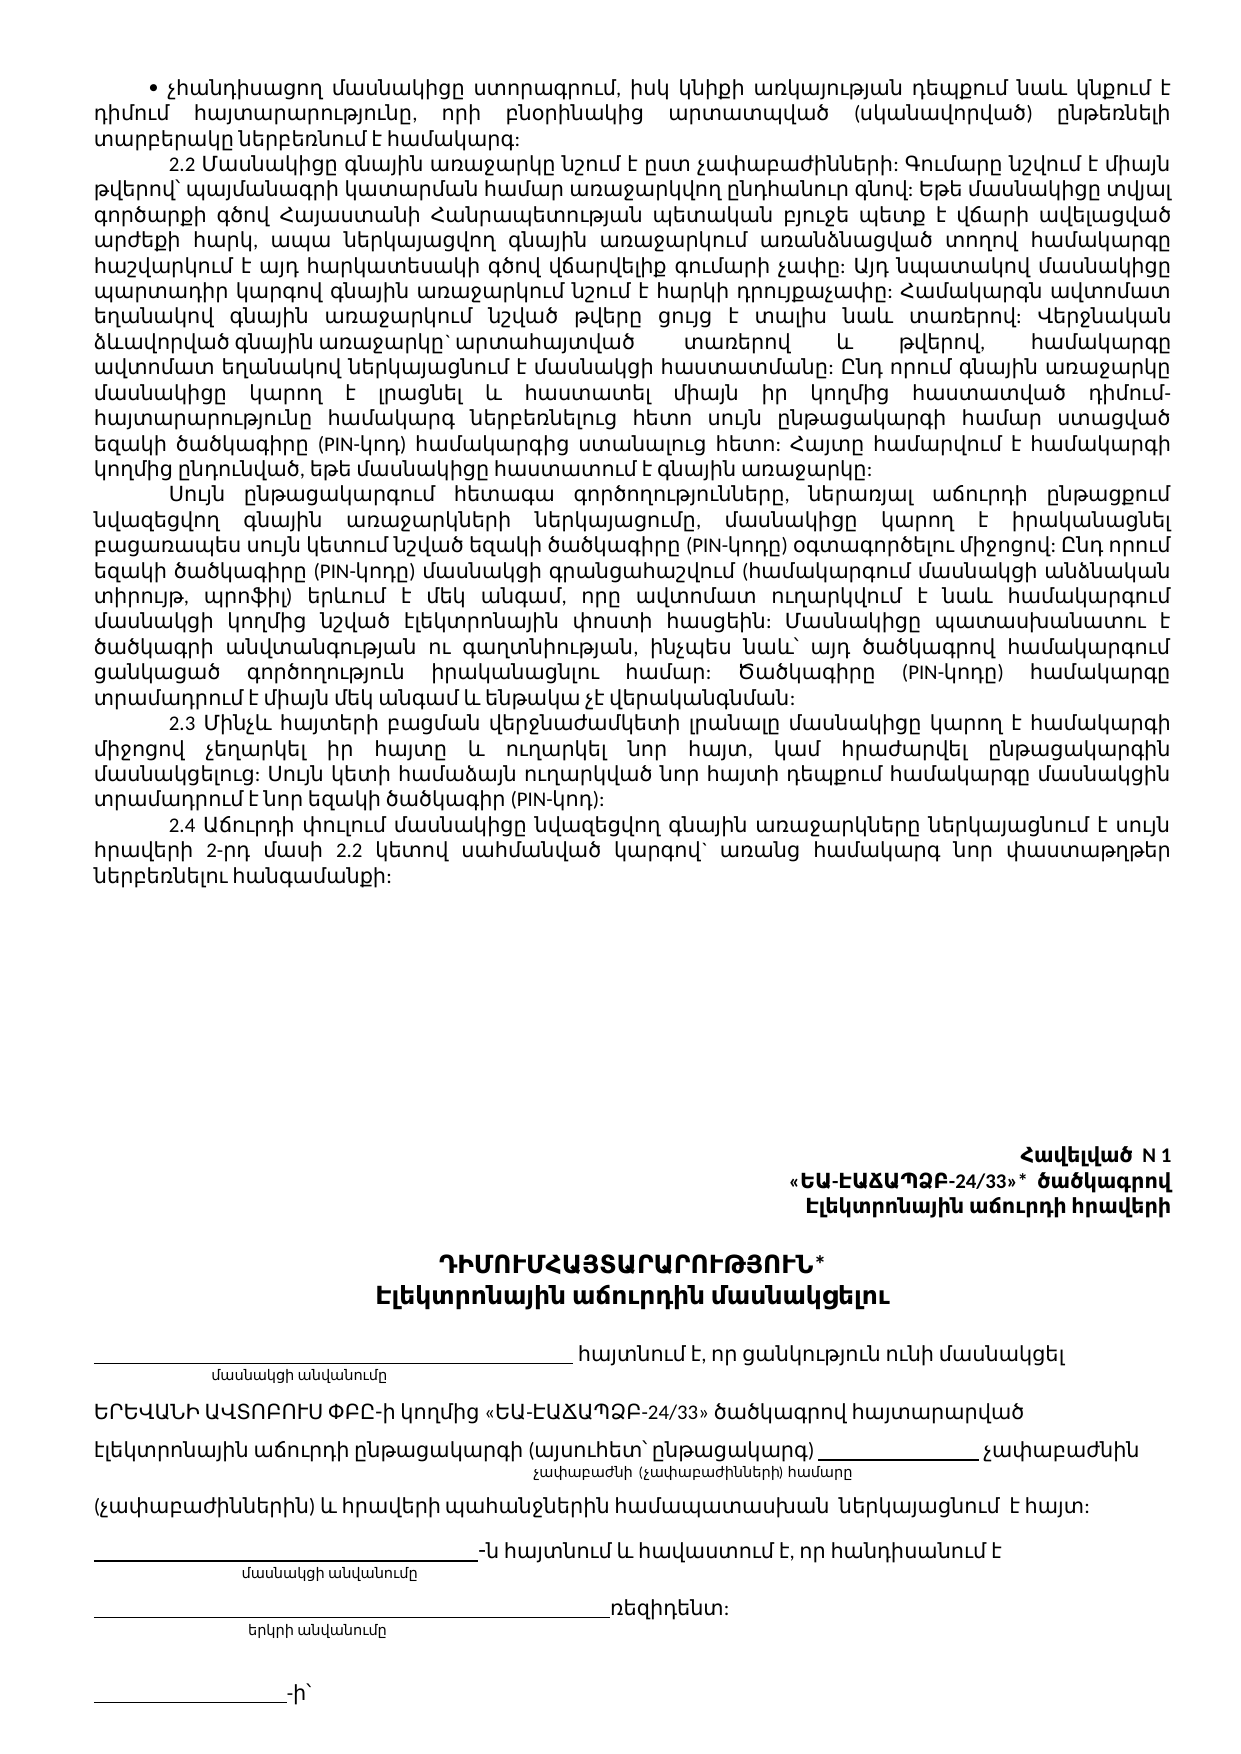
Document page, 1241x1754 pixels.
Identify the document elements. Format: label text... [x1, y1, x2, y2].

text -ն հայտնում և հավաստում է, որ հանդիսանում է [94, 1534, 1171, 1565]
text «ԵԱ-ԷԱՃԱՊՁԲ-24/33»* ծածկագրով [94, 1168, 1171, 1193]
text հայտնում է, որ ցանկություն ունի մասնակցել [94, 1341, 1171, 1366]
text 2.2 Մասնակիցը գնային առաջարկը նշում է ըստ չափաբաժինների: Գումարը նշվում է միայն թվերով՝ պայմանագրի կատարման համար առաջարկվող ընդհանուր գնով: Եթե մասնակիցը տվյալ գործարքի գծով Հայաստանի Հանրապետության պետական բյուջե պետք է վճարի ավելացված արժեքի հարկ, ապա ներկայացվող գնային առաջարկում առանձնացված տողով համակարգը հաշվարկում է այդ հարկատեսակի գծով վճարվելիք գումարի չափը: Այդ նպատակով մասնակիցը պարտադիր կարգով գնային առաջարկում նշում է հարկի դրույքաչափը: Համակարգն ավտոմատ եղանակով գնային առաջարկում նշված թվերը ցույց է տալիս նաև տառերով: Վերջնական ձևավորված գնային առաջարկը` արտահայտված տառերով և թվերով, համակարգը ավտոմատ եղանակով ներկայացնում է մասնակցի հաստատմանը: Ընդ որում գնային առաջարկը մասնակիցը կարող է լրացնել և հաստատել միայն իր կողմից հաստատված դիմում-հայտարարությունը համակարգ ներբեռնելուց հետո սույն ընթացակարգի համար ստացված եզակի ծածկագիրը (PIN-կոդ) համակարգից ստանալուց հետո: Հայտը համարվում է համակարգի կողմից ընդունված, եթե մասնակիցը հաստատում է գնային առաջարկը: [94, 151, 1171, 482]
text մասնակցի անվանումը [94, 1366, 1171, 1397]
text Սույն ընթացակարգում հետագա գործողությունները, ներառյալ աճուրդի ընթացքում նվազեցվող գնային առաջարկների ներկայացումը, մասնակիցը կարող է իրականացնել բացառապես սույն կետում նշված եզակի ծածկագիրը (PIN-կոդը) օգտագործելու միջոցով: Ընդ որում եզակի ծածկագիրը (PIN-կոդը) մասնակցի գրանցահաշվում (համակարգում մասնակցի անձնական տիրույթ, պրոֆիլ) երևում է մեկ անգամ, որը ավտոմատ ուղարկվում է նաև համակարգում մասնակցի կողմից նշված էլեկտրոնային փոստի հասցեին: Մասնակիցը պատասխանատու է ծածկագրի անվտանգության ու գաղտնիության, ինչպես նաև՝ այդ ծածկագրով համակարգում ցանկացած գործողություն իրականացնլու համար: Ծածկագիրը (PIN-կոդը) համակարգը տրամադրում է միայն մեկ անգամ և ենթակա չէ վերականգնման: [94, 482, 1171, 710]
text մասնակցի անվանումը [94, 1565, 1171, 1595]
subtitle Էլեկտրոնային աճուրդին մասնակցելու [94, 1280, 1171, 1310]
text 2.3 Մինչև հայտերի բացման վերջնաժամկետի լրանալը մասնակիցը կարող է համակարգի միջոցով չեղարկել իր հայտը և ուղարկել նոր հայտ, կամ հրաժարվել ընթացակարգին մասնակցելուց: Սույն կետի համաձայն ուղարկված նոր հայտի դեպքում համակարգը մասնակցին տրամադրում է նոր եզակի ծածկագիր (PIN-կոդ): [94, 710, 1171, 812]
text Էլեկտրոնային աճուրդի հրավերի [94, 1193, 1171, 1219]
text երկրի անվանումը [94, 1621, 1171, 1651]
text ԴԻՄՈՒՄՀԱՅՏԱՐԱՐՈՒԹՅՈՒՆ* [94, 1249, 1171, 1280]
text էլեկտրոնային աճուրդի ընթացակարգի (այսուհետ՝ ընթացակարգ) չափաբաժնին [94, 1437, 1171, 1463]
text 2.4 Աճուրդի փուլում մասնակիցը նվազեցվող գնային առաջարկները ներկայացնում է սույն հրավերի 2-րդ մասի 2.2 կետով սահմանված կարգով` առանց համակարգ նոր փաստաթղթեր ներբեռնելու հանգամանքի: [94, 812, 1171, 888]
text Հավելված N 1 [94, 1142, 1171, 1168]
text -ի՝ [94, 1680, 1171, 1705]
list չհանդիսացող մասնակիցը ստորագրում, իսկ կնիքի առկայության դեպքում նաև կնքում է դիմում հայտարարությունը, որի բնօրինակից արտատպված (սկանավորված) ընթեռնելի տարբերակը ներբեռնում է համակարգ: [94, 75, 1171, 151]
text չափաբաժնի (չափաբաժինների) համարը [94, 1463, 1171, 1493]
text ռեզիդենտ: [94, 1595, 1171, 1621]
text (չափաբաժիններին) և հրավերի պահանջներին համապատասխան ներկայացնում է հայտ: [94, 1493, 1171, 1519]
text ԵՐԵՎԱՆԻ ԱՎՏՈԲՈՒՍ ՓԲԸ-ի կողմից «ԵԱ-ԷԱՃԱՊՁԲ-24/33» ծածկագրով հայտարարված [94, 1397, 1171, 1425]
